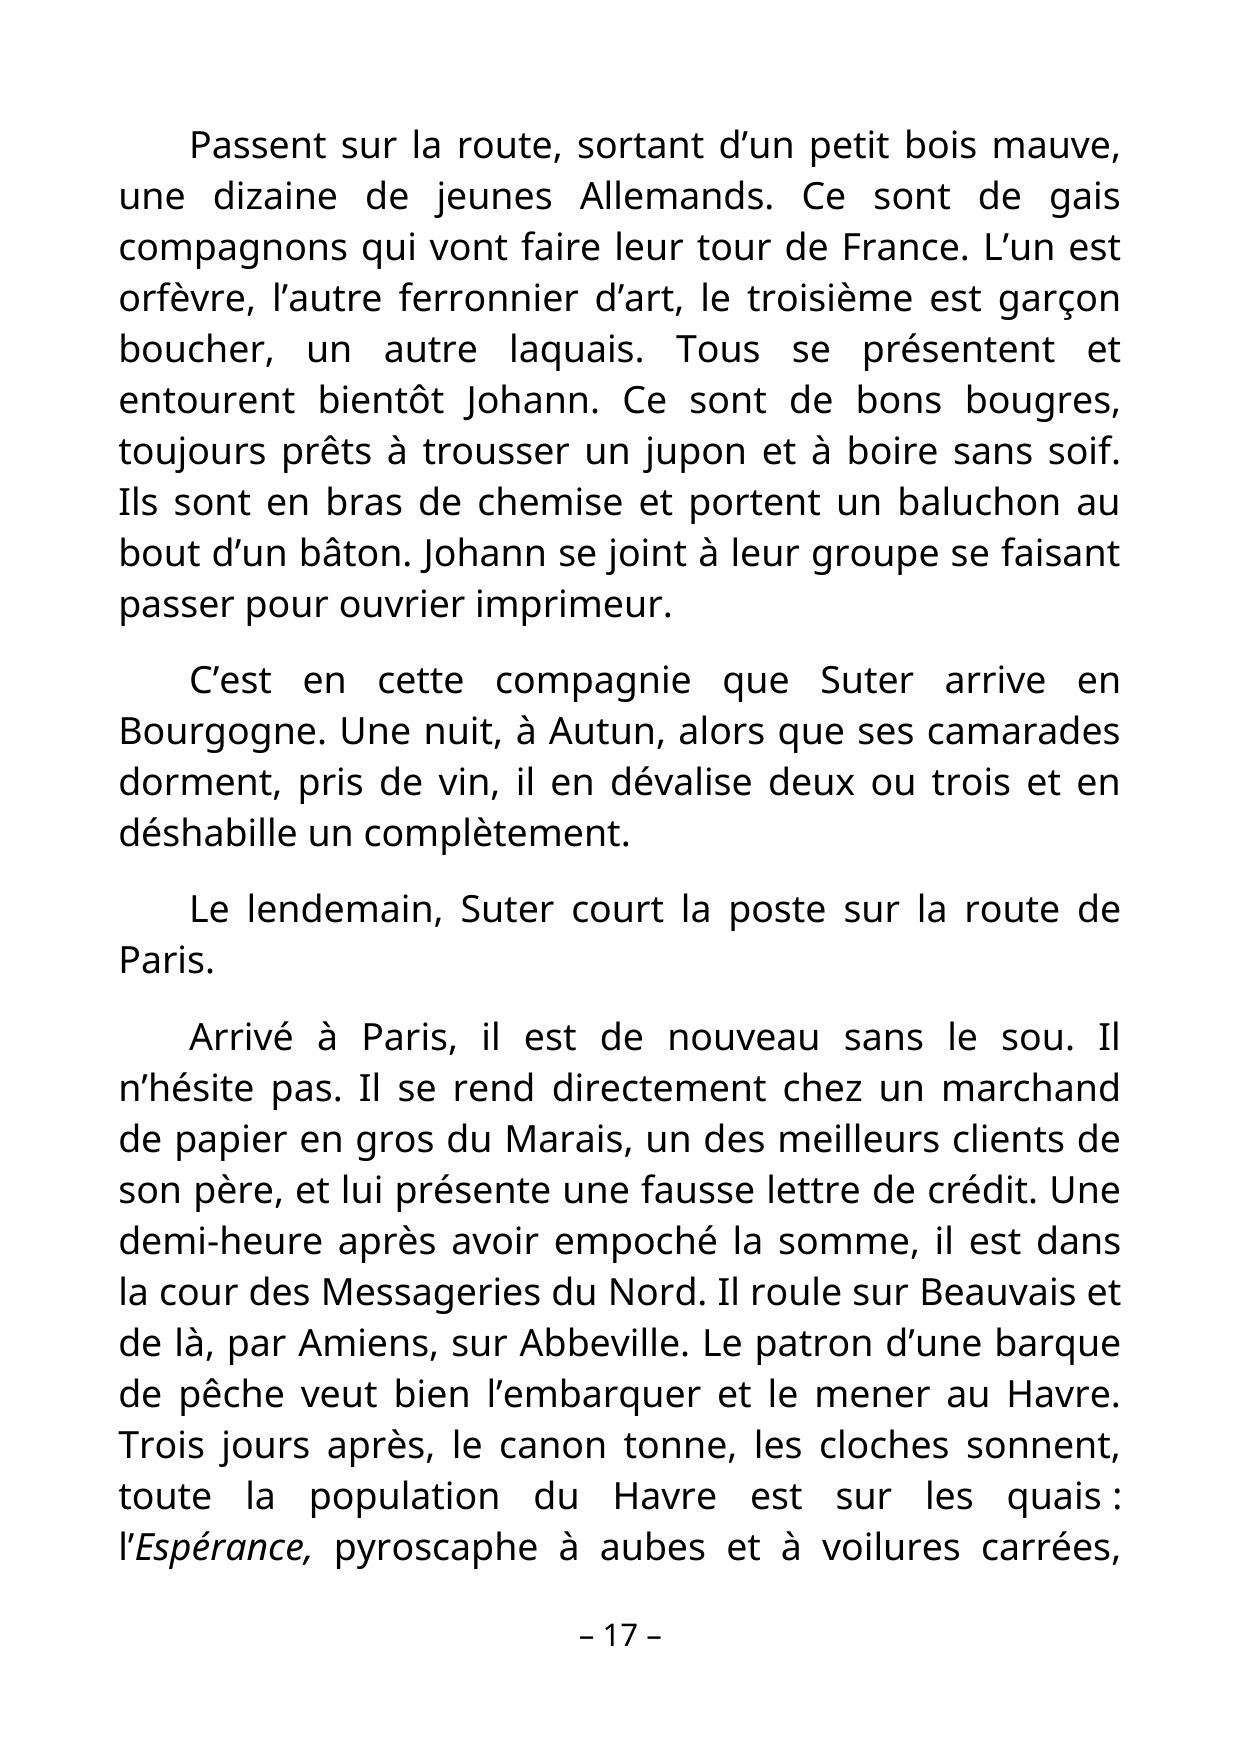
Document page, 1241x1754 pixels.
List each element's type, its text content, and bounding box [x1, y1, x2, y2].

text C’est en cette compagnie que Suter arrive en Bourgogne. Une nuit, à Autun, alors que ses camarades dorment, pris de vin, il en dévalise deux ou trois et en déshabille un complètement. [118, 653, 1122, 858]
text Le lendemain, Suter court la poste sur la route de Paris. [118, 883, 1122, 985]
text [118, 1010, 1122, 1571]
text Passent sur la route, sortant d’un petit bois mauve, une dizaine de jeunes Allemands. Ce sont de gais compagnons qui vont faire leur tour de France. L’un est orfèvre, l’autre ferronnier d’art, le troisième est garçon boucher, un autre laquais. Tous se présentent et entourent bientôt Johann. Ce sont de bons bougres, toujours prêts à trousser un jupon et à boire sans soif. Ils sont en bras de chemise et portent un baluchon au bout d’un bâton. Johann se joint à leur groupe se faisant passer pour ouvrier imprimeur. [118, 118, 1122, 628]
